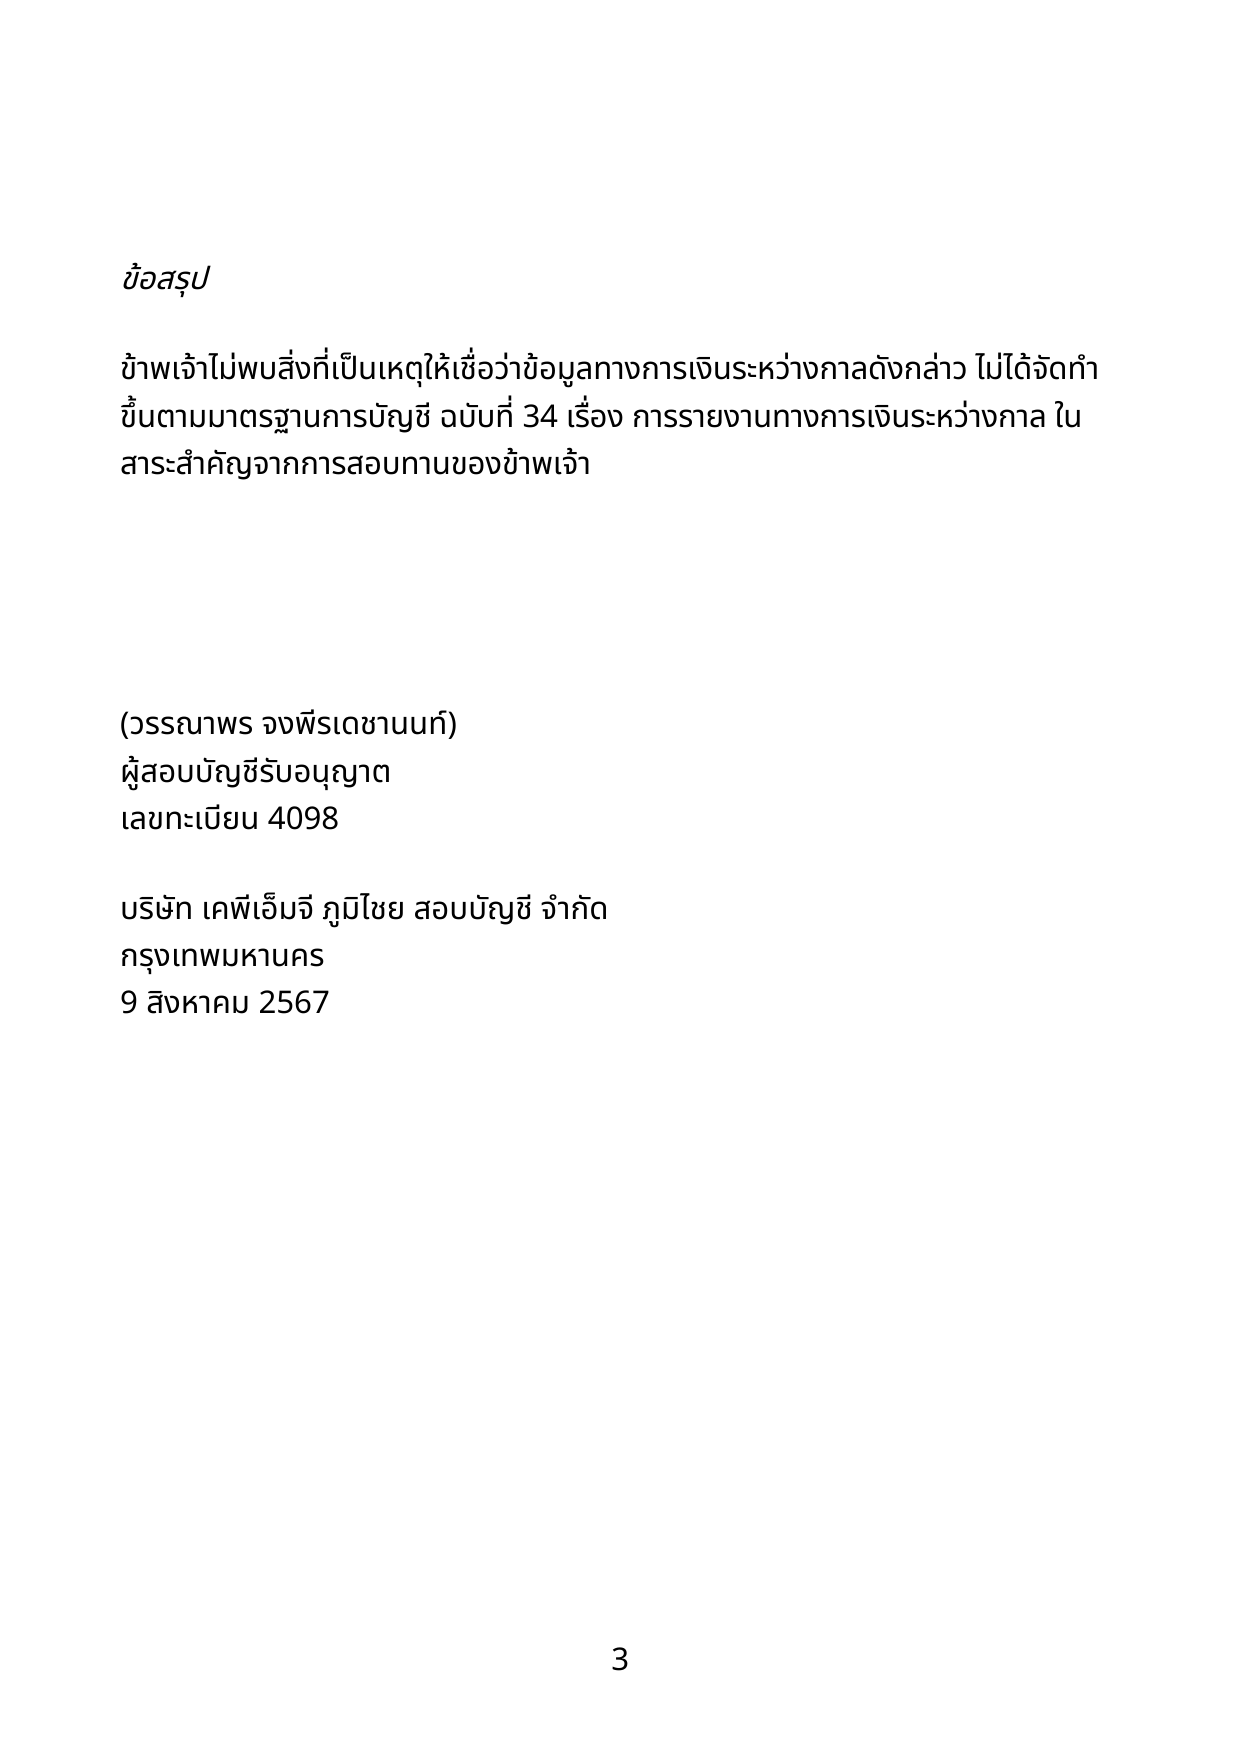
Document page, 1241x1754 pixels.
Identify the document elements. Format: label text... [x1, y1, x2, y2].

text (วรรณาพร จงพีรเดชานนท์) [120, 701, 1120, 749]
text 9 สิงหาคม 2567 [120, 981, 1120, 1028]
text ข้อสรุป [120, 257, 1120, 304]
text บริษัท เคพีเอ็มจี ภูมิไชย สอบบัญชี จำกัด [120, 886, 1120, 933]
text กรุงเทพมหานคร [120, 933, 1120, 981]
text เลขทะเบียน 4098 [120, 796, 1120, 843]
text ข้าพเจ้าไม่พบสิ่งที่เป็นเหตุให้เชื่อว่าข้อมูลทางการเงินระหว่างกาลดังกล่าว ไม่ได้จัดทำขึ้นตามมาตรฐานการบัญชี ฉบับที่ 34 เรื่อง การรายงานทางการเงินระหว่างกาล ในสาระสำคัญจากการสอบทานของข้าพเจ้า [120, 346, 1120, 488]
text ผู้สอบบัญชีรับอนุญาต [120, 749, 1120, 796]
